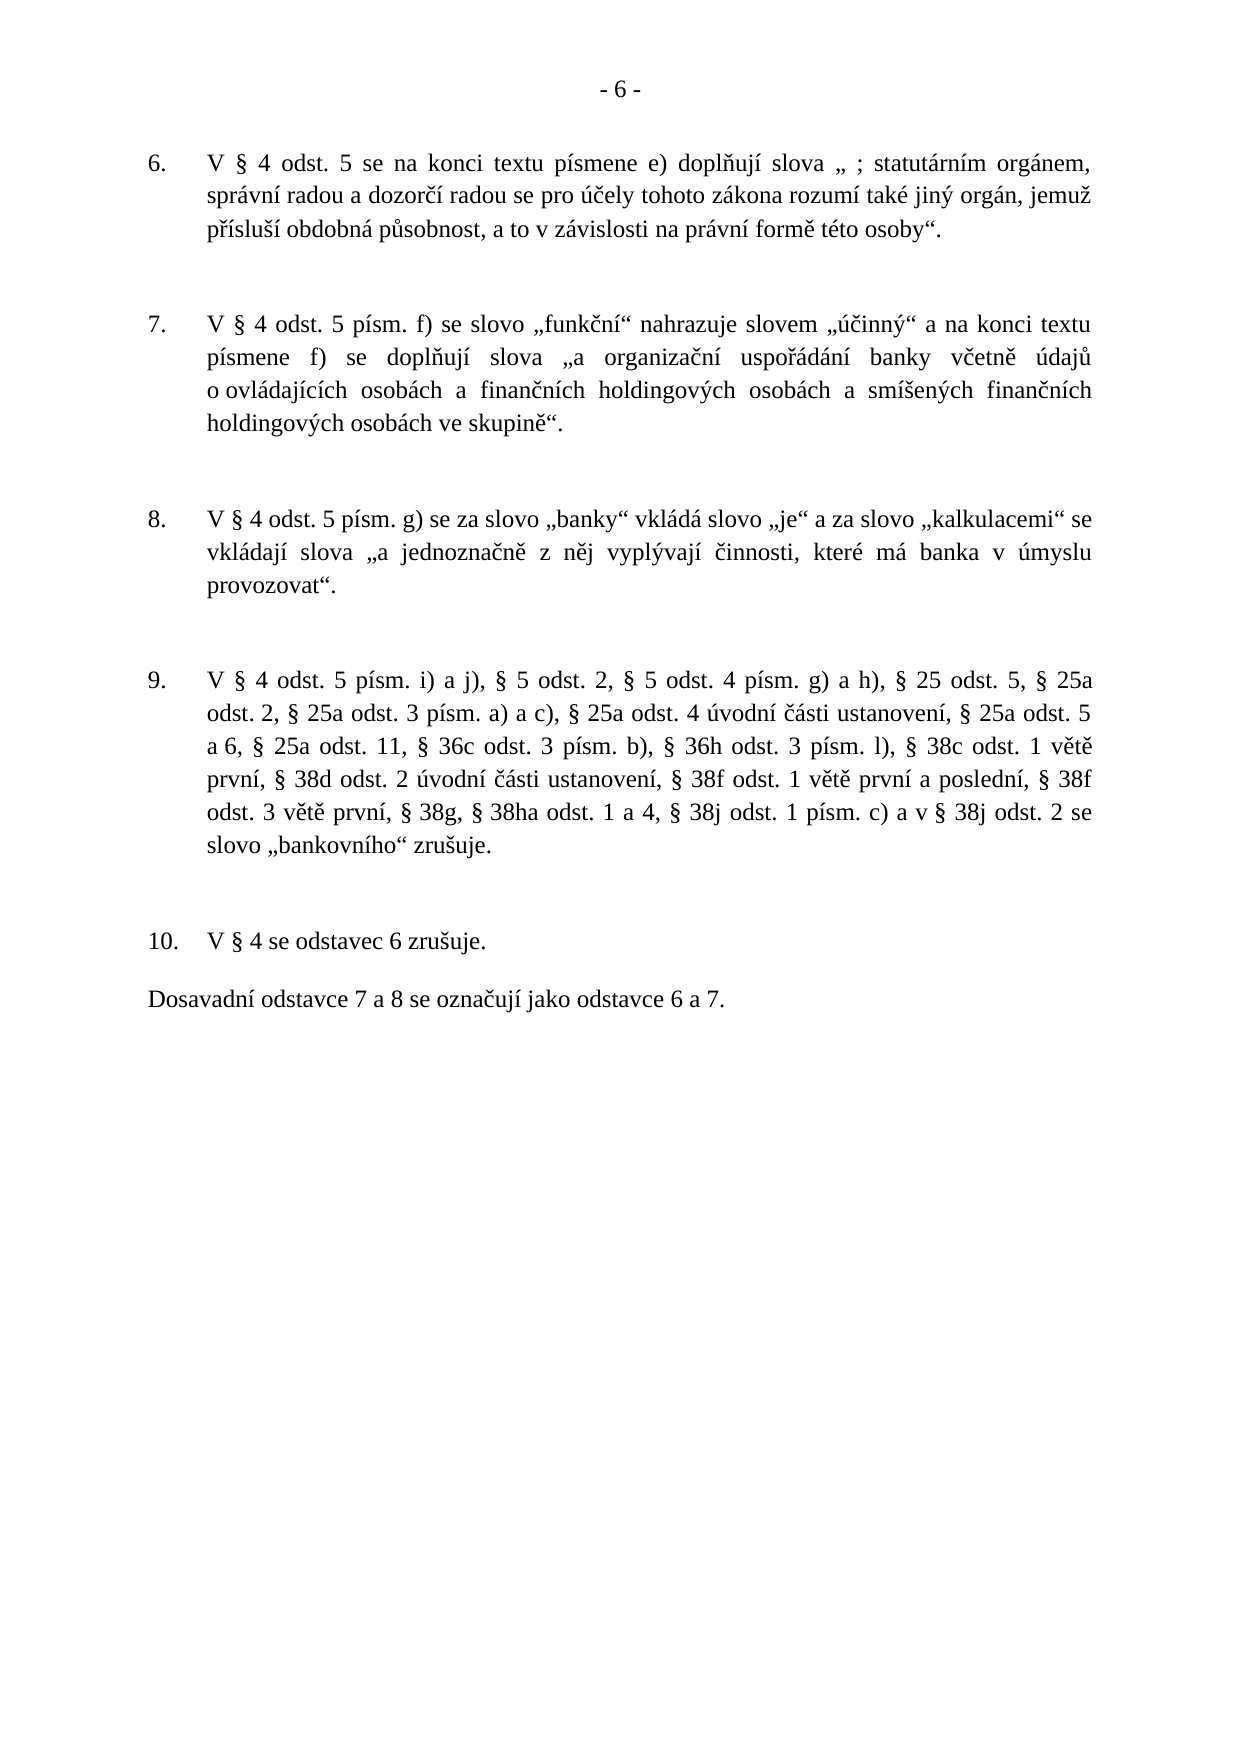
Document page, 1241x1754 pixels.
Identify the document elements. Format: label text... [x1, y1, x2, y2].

text V § 4 odst. 5 se na konci textu písmene e) doplňují slova „ ; statutárním orgánem, správní radou a dozorčí radou se pro účely tohoto zákona rozumí také jiný orgán, jemuž přísluší obdobná působnost, a to v závislosti na právní formě této osoby“. [148, 148, 1093, 242]
text V § 4 se odstavec 6 zrušuje. [148, 926, 1093, 955]
text V § 4 odst. 5 písm. i) a j), § 5 odst. 2, § 5 odst. 4 písm. g) a h), § 25 odst. 5, § 25a odst. 2, § 25a odst. 3 písm. a) a c), § 25a odst. 4 úvodní části ustanovení, § 25a odst. 5 a 6, § 25a odst. 11, § 36c odst. 3 písm. b), § 36h odst. 3 písm. l), § 38c odst. 1 větě první, § 38d odst. 2 úvodní části ustanovení, § 38f odst. 1 větě první a poslední, § 38f odst. 3 větě první, § 38g, § 38ha odst. 1 a 4, § 38j odst. 1 písm. c) a v § 38j odst. 2 se slovo „bankovního“ zrušuje. [148, 665, 1093, 859]
text V § 4 odst. 5 písm. g) se za slovo „banky“ vkládá slovo „je“ a za slovo „kalkulacemi“ se vkládají slova „a jednoznačně z něj vyplývají činnosti, které má banka v úmyslu provozovat“. [148, 504, 1093, 598]
text V § 4 odst. 5 písm. f) se slovo „funkční“ nahrazuje slovem „účinný“ a na konci textu písmene f) se doplňují slova „a organizační uspořádání banky včetně údajů o ovládajících osobách a finančních holdingových osobách a smíšených finančních holdingových osobách ve skupině“. [148, 309, 1093, 437]
text Dosavadní odstavce 7 a 8 se označují jako odstavce 6 a 7. [148, 984, 1093, 1013]
